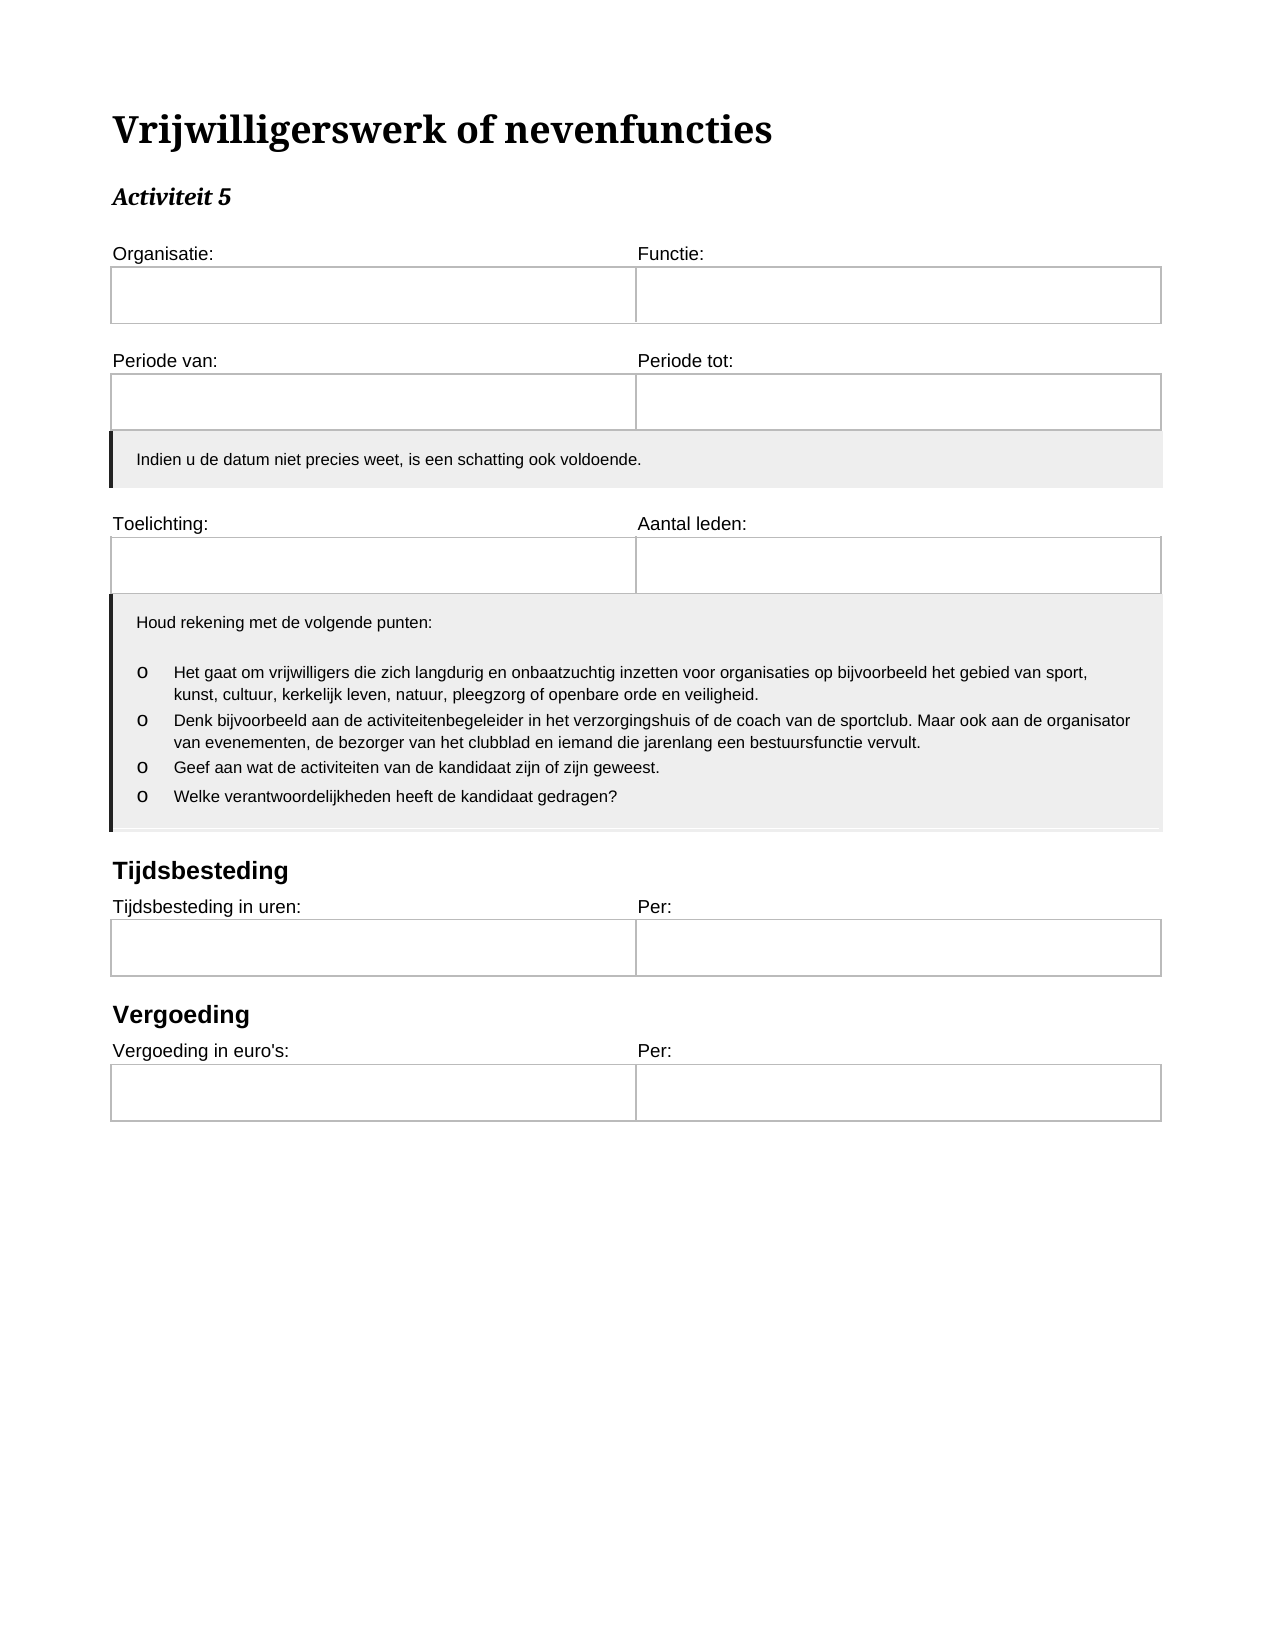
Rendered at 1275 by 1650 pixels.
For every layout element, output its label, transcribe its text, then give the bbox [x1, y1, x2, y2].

table_cell [112, 920, 635, 975]
table_cell [637, 538, 1160, 593]
table_header Functie: [636, 241, 1161, 266]
table_header Organisatie: [111, 241, 636, 266]
table_header Periode van: [111, 348, 636, 373]
table_cell [112, 538, 635, 593]
table_cell [112, 268, 635, 322]
table_header Toelichting: [111, 511, 636, 536]
table_cell [637, 1065, 1160, 1120]
table_header Periode tot: [636, 348, 1161, 373]
table_header Houd rekening met de volgende punten: Het gaat om vrijwilligers die zich langdurig en onbaatzuchtig inzetten voor organisaties op bijvoorbeeld het gebied van sport, kunst, cultuur, kerkelijk leven, natuur, pleegzorg of openbare orde en veiligheid. Denk bijvoorbeeld aan de activiteitenbegeleider in het verzorgingshuis of de coach van de sportclub. Maar ook aan de organisator van evenementen, de bezorger van het clubblad en iemand die jarenlang een bestuursfunctie vervult. Geef aan wat de activiteiten van de kandidaat zijn of zijn geweest. Welke verantwoordelijkheden heeft de kandidaat gedragen? [113, 597, 1159, 828]
table_header Per: [636, 894, 1161, 919]
table_header Tijdsbesteding in uren: [111, 894, 636, 919]
subtitle Vrijwilligerswerk of nevenfuncties [112, 103, 1162, 154]
table_header Indien u de datum niet precies weet, is een schatting ook voldoende. [113, 434, 1159, 484]
table_cell [637, 375, 1160, 429]
subtitle Tijdsbesteding [112, 856, 1162, 884]
table_header Aantal leden: [636, 511, 1161, 536]
table_cell [637, 920, 1160, 975]
table_cell [637, 268, 1160, 322]
table_header Per: [636, 1039, 1161, 1064]
table_header Vergoeding in euro's: [111, 1039, 636, 1064]
subtitle Vergoeding [112, 1001, 1162, 1029]
subtitle Activiteit 5 [112, 183, 1162, 212]
table_cell [112, 1065, 635, 1120]
table_cell [112, 375, 635, 429]
